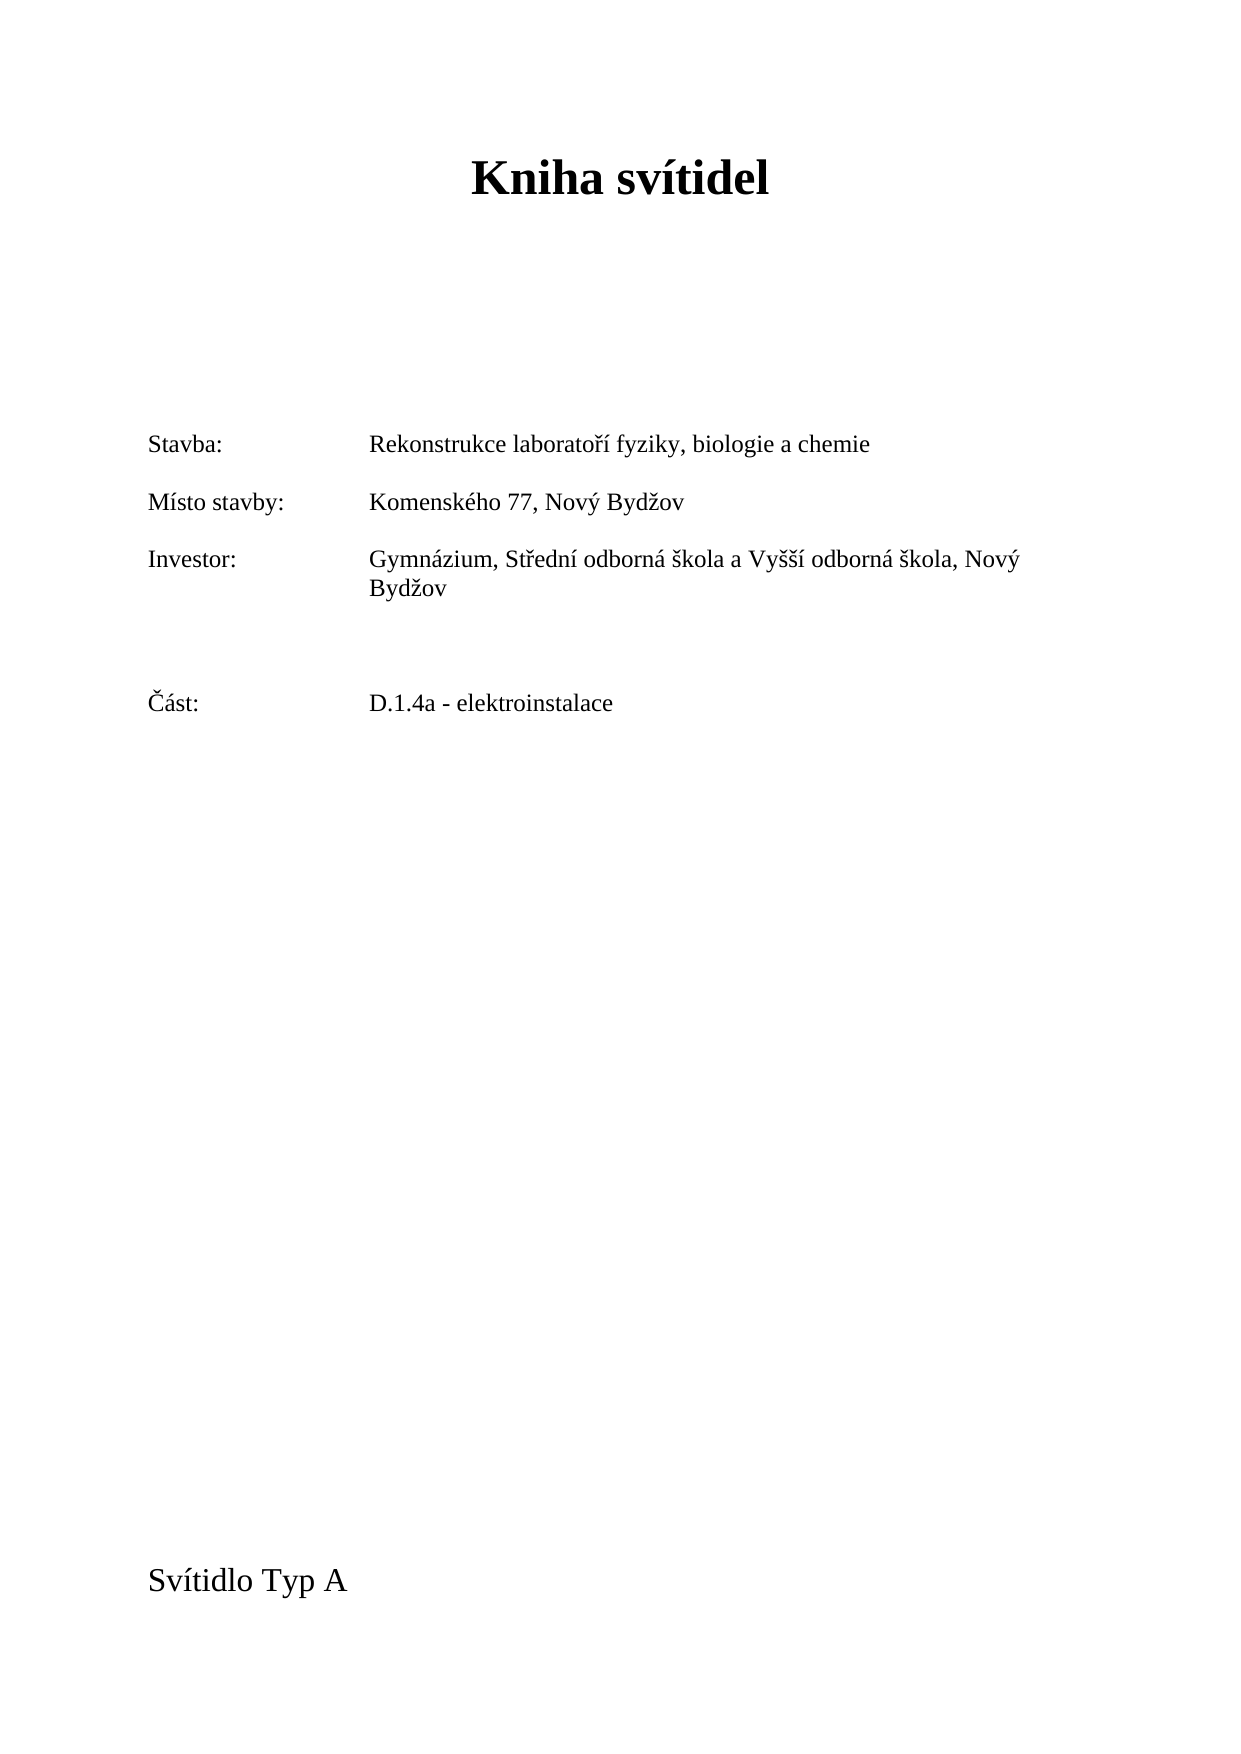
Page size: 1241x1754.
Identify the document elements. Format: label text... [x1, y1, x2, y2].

text Část: D.1.4a - elektroinstalace [148, 688, 1093, 717]
text Investor: Gymnázium, Střední odborná škola a Vyšší odborná škola, Nový Bydžov [148, 544, 1093, 602]
text Stavba: Rekonstrukce laboratoří fyziky, biologie a chemie [148, 429, 1093, 458]
text Svítidlo Typ A [148, 1560, 1093, 1599]
text Kniha svítidel [148, 148, 1093, 205]
text Místo stavby: Komenského 77, Nový Bydžov [148, 487, 1093, 515]
